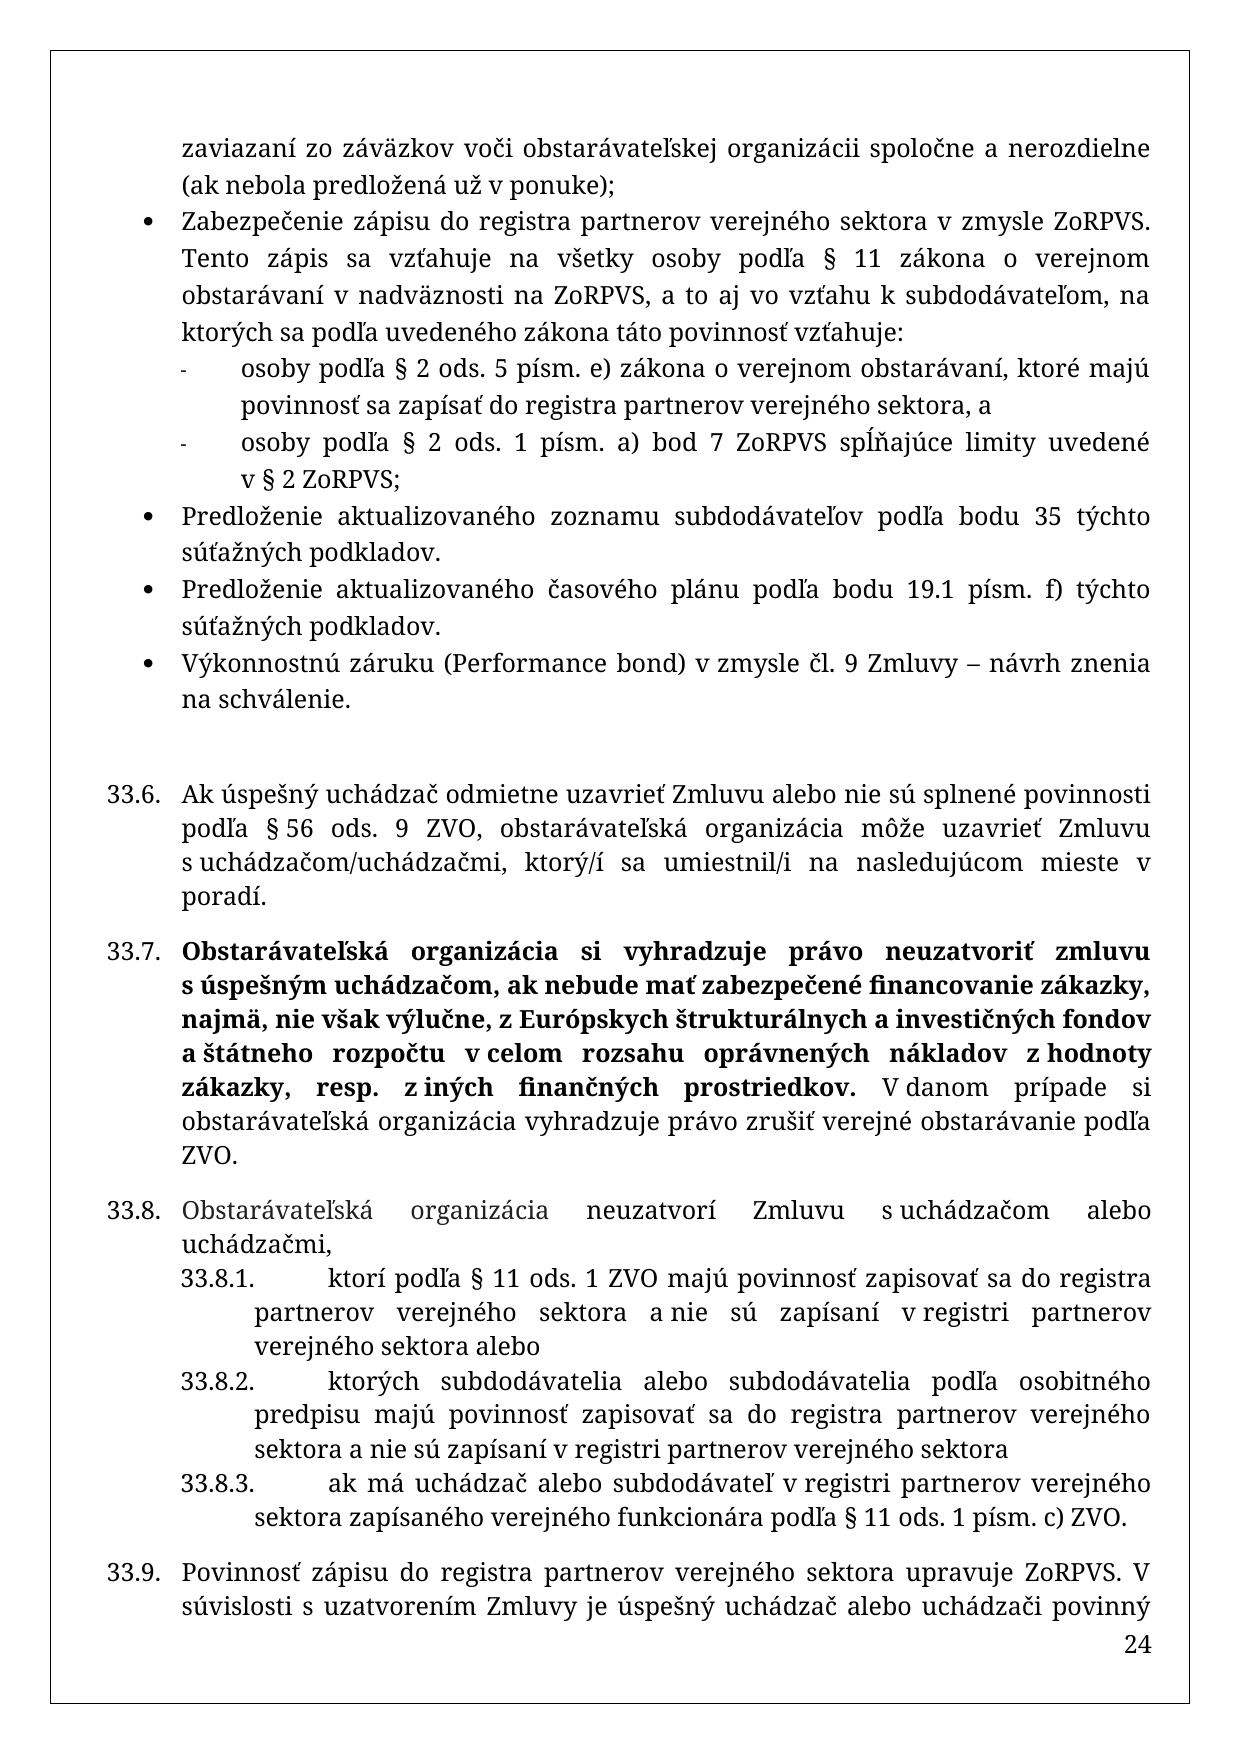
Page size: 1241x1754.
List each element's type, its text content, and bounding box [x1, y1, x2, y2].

list Ak úspešný uchádzač odmietne uzavrieť Zmluvu alebo nie sú splnené povinnosti podľa § 56 ods. 9 ZVO, obstarávateľská organizácia môže uzavrieť Zmluvu s uchádzačom/uchádzačmi, ktorý/í sa umiestnil/i na nasledujúcom mieste v poradí. [106, 776, 1152, 913]
list Obstarávateľská organizácia si vyhradzuje právo neuzatvoriť zmluvu s úspešným uchádzačom, ak nebude mať zabezpečené financovanie zákazky, najmä, nie však výlučne, z Európskych štrukturálnych a investičných fondov a štátneho rozpočtu v celom rozsahu oprávnených nákladov z hodnoty zákazky, resp. z iných finančných prostriedkov. V danom prípade si obstarávateľská organizácia vyhradzuje právo zrušiť verejné obstarávanie podľa ZVO. [106, 933, 1152, 1172]
list Zabezpečenie zápisu do registra partnerov verejného sektora v zmysle ZoRPVS. Tento zápis sa vzťahuje na všetky osoby podľa § 11 zákona o verejnom obstarávaní v nadväznosti na ZoRPVS, a to aj vo vzťahu k subdodávateľom, na ktorých sa podľa uvedeného zákona táto povinnosť vzťahuje: [144, 204, 1152, 348]
list Výkonnostnú záruku (Performance bond) v zmysle čl. 9 Zmluvy – návrh znenia na schválenie. [144, 645, 1152, 716]
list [144, 131, 1152, 201]
list Predloženie aktualizovaného časového plánu podľa bodu 19.1 písm. f) týchto súťažných podkladov. [144, 572, 1152, 643]
list ktorých subdodávatelia alebo subdodávatelia podľa osobitného predpisu majú povinnosť zapisovať sa do registra partnerov verejného sektora a nie sú zapísaní v registri partnerov verejného sektora [180, 1363, 1152, 1465]
list ktorí podľa § 11 ods. 1 ZVO majú povinnosť zapisovať sa do registra partnerov verejného sektora a nie sú zapísaní v registri partnerov verejného sektora alebo [180, 1261, 1152, 1363]
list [106, 1554, 1152, 1622]
list osoby podľa § 2 ods. 1 písm. a) bod 7 ZoRPVS spĺňajúce limity uvedené v § 2 ZoRPVS; [180, 425, 1152, 496]
list osoby podľa § 2 ods. 5 písm. e) zákona o verejnom obstarávaní, ktoré majú povinnosť sa zapísať do registra partnerov verejného sektora, a [180, 351, 1152, 422]
list ak má uchádzač alebo subdodávateľ v registri partnerov verejného sektora zapísaného verejného funkcionára podľa § 11 ods. 1 písm. c) ZVO. [180, 1465, 1152, 1533]
list Obstarávateľská organizácia neuzatvorí Zmluvu s uchádzačom alebo uchádzačmi, [106, 1193, 1152, 1261]
list Predloženie aktualizovaného zoznamu subdodávateľov podľa bodu 35 týchto súťažných podkladov. [144, 498, 1152, 569]
